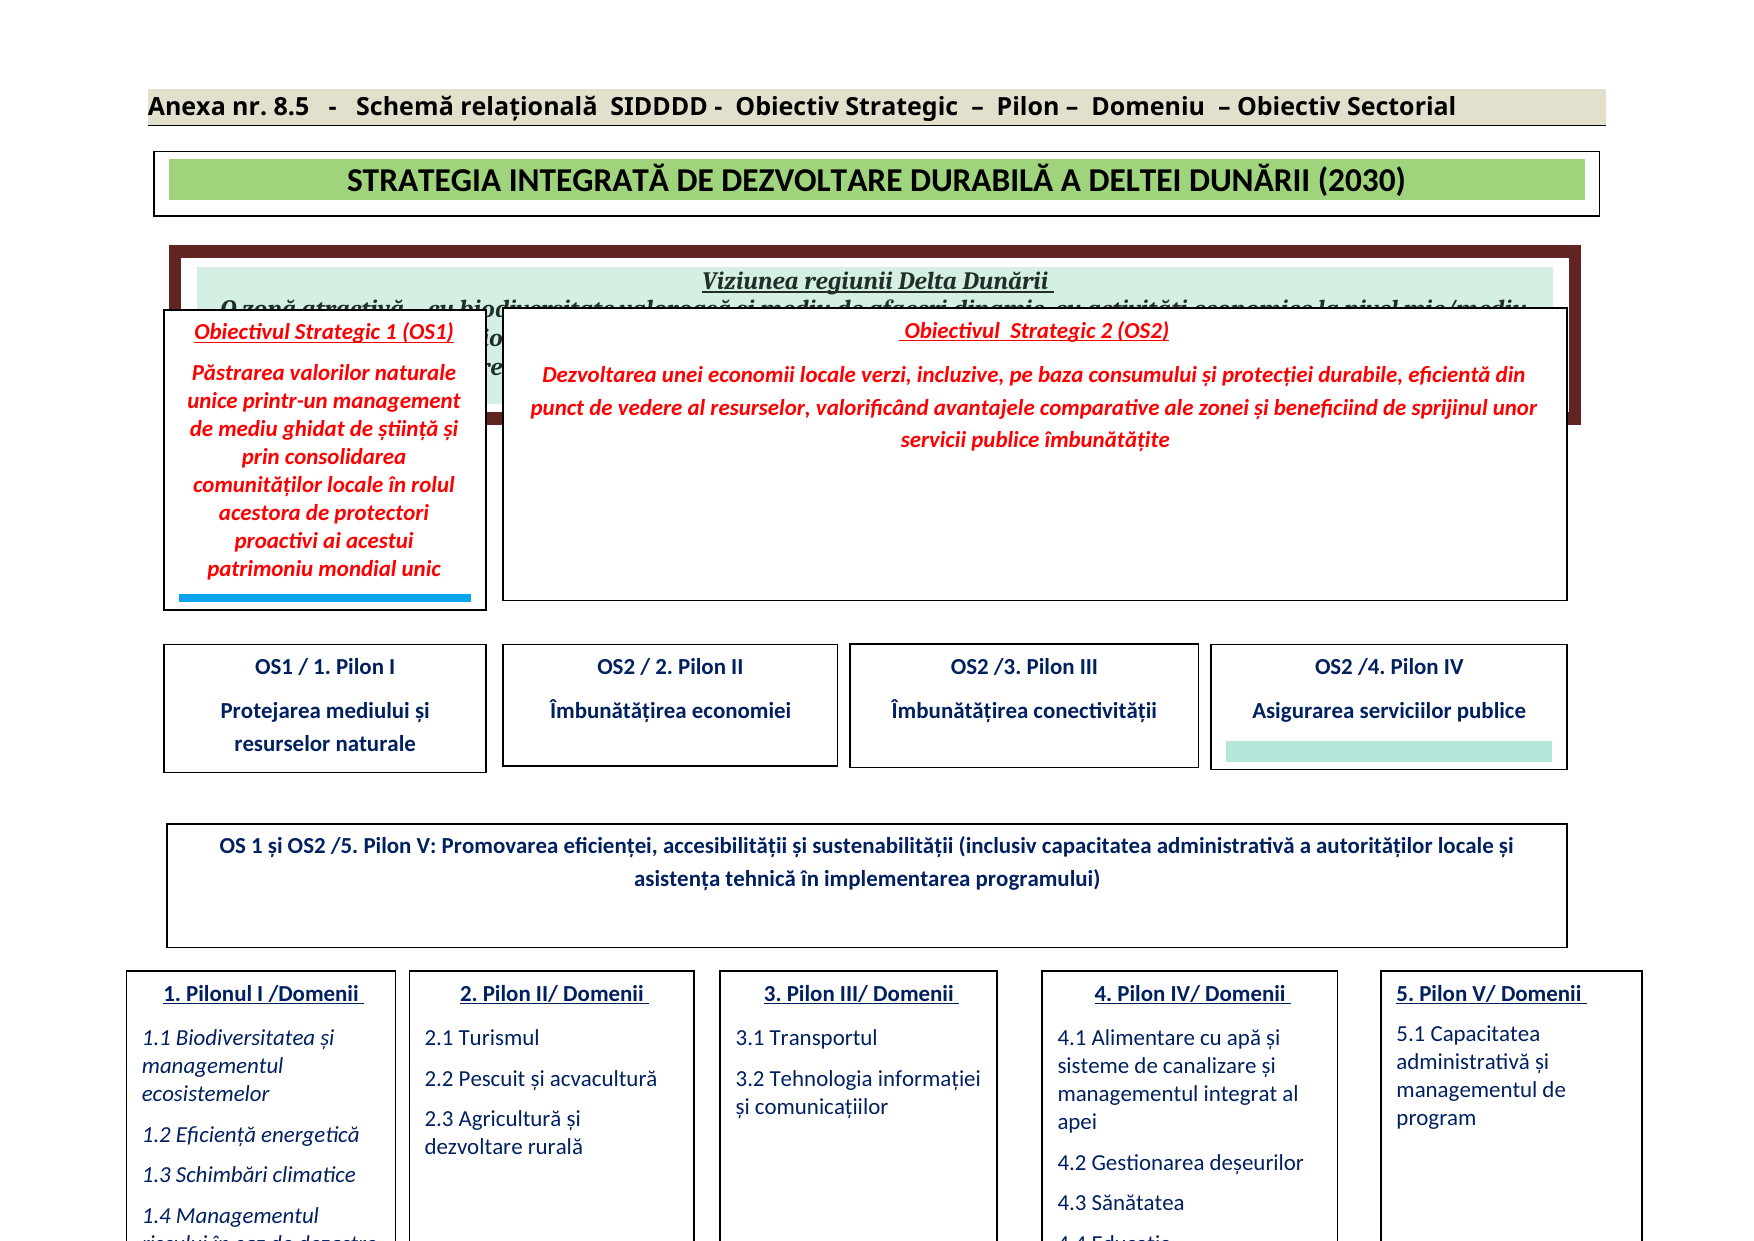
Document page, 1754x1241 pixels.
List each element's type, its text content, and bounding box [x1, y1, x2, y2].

text Anexa nr. 8.5 - Schemă relaţională SIDDDD - Obiectiv Strategic – Pilon – Domeniu – Obiectiv Sectorial [148, 89, 1606, 125]
